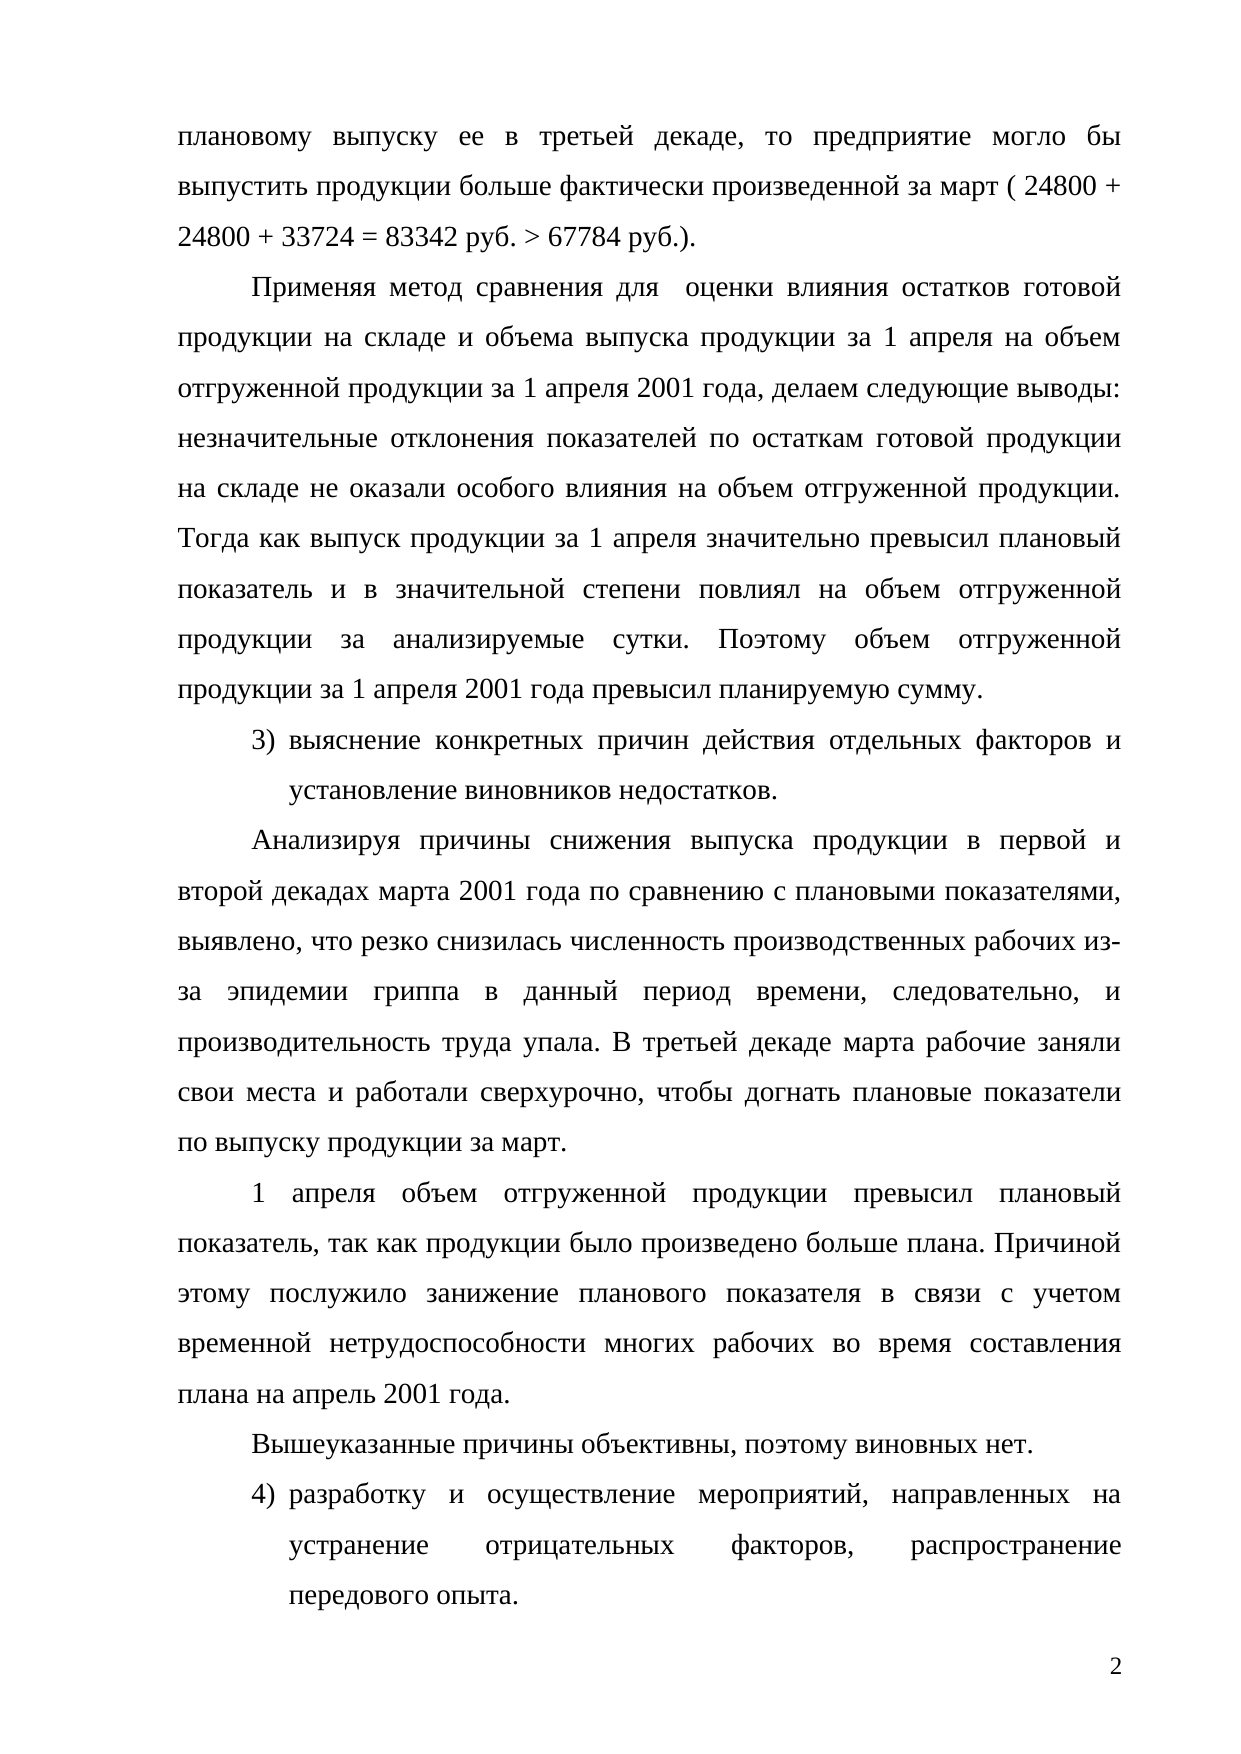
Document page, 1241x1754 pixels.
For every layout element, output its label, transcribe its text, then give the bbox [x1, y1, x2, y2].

text Анализируя причины снижения выпуска продукции в первой и второй декадах марта 2001 года по сравнению с плановыми показателями, выявлено, что резко снизилась численность производственных рабочих из-за эпидемии гриппа в данный период времени, следовательно, и производительность труда упала. В третьей декаде марта рабочие заняли свои места и работали сверхурочно, чтобы догнать плановые показатели по выпуску продукции за март. [177, 822, 1122, 1158]
list разработку и осуществление мероприятий, направленных на устранение отрицательных факторов, распространение передового опыта. [251, 1477, 1122, 1611]
text 1 апреля объем отгруженной продукции превысил плановый показатель, так как продукции было произведено больше плана. Причиной этому послужило занижение планового показателя в связи с учетом временной нетрудоспособности многих рабочих во время составления плана на апрель 2001 года. [177, 1175, 1122, 1409]
text Вышеуказанные причины объективны, поэтому виновных нет. [177, 1426, 1122, 1460]
text Применяя метод сравнения для оценки влияния остатков готовой продукции на складе и объема выпуска продукции за 1 апреля на объем отгруженной продукции за 1 апреля 2001 года, делаем следующие выводы: незначительные отклонения показателей по остаткам готовой продукции на складе не оказали особого влияния на объем отгруженной продукции. Тогда как выпуск продукции за 1 апреля значительно превысил плановый показатель и в значительной степени повлиял на объем отгруженной продукции за анализируемые сутки. Поэтому объем отгруженной продукции за 1 апреля 2001 года превысил планируемую сумму. [177, 269, 1122, 705]
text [177, 118, 1122, 252]
list выяснение конкретных причин действия отдельных факторов и установление виновников недостатков. [251, 722, 1122, 806]
